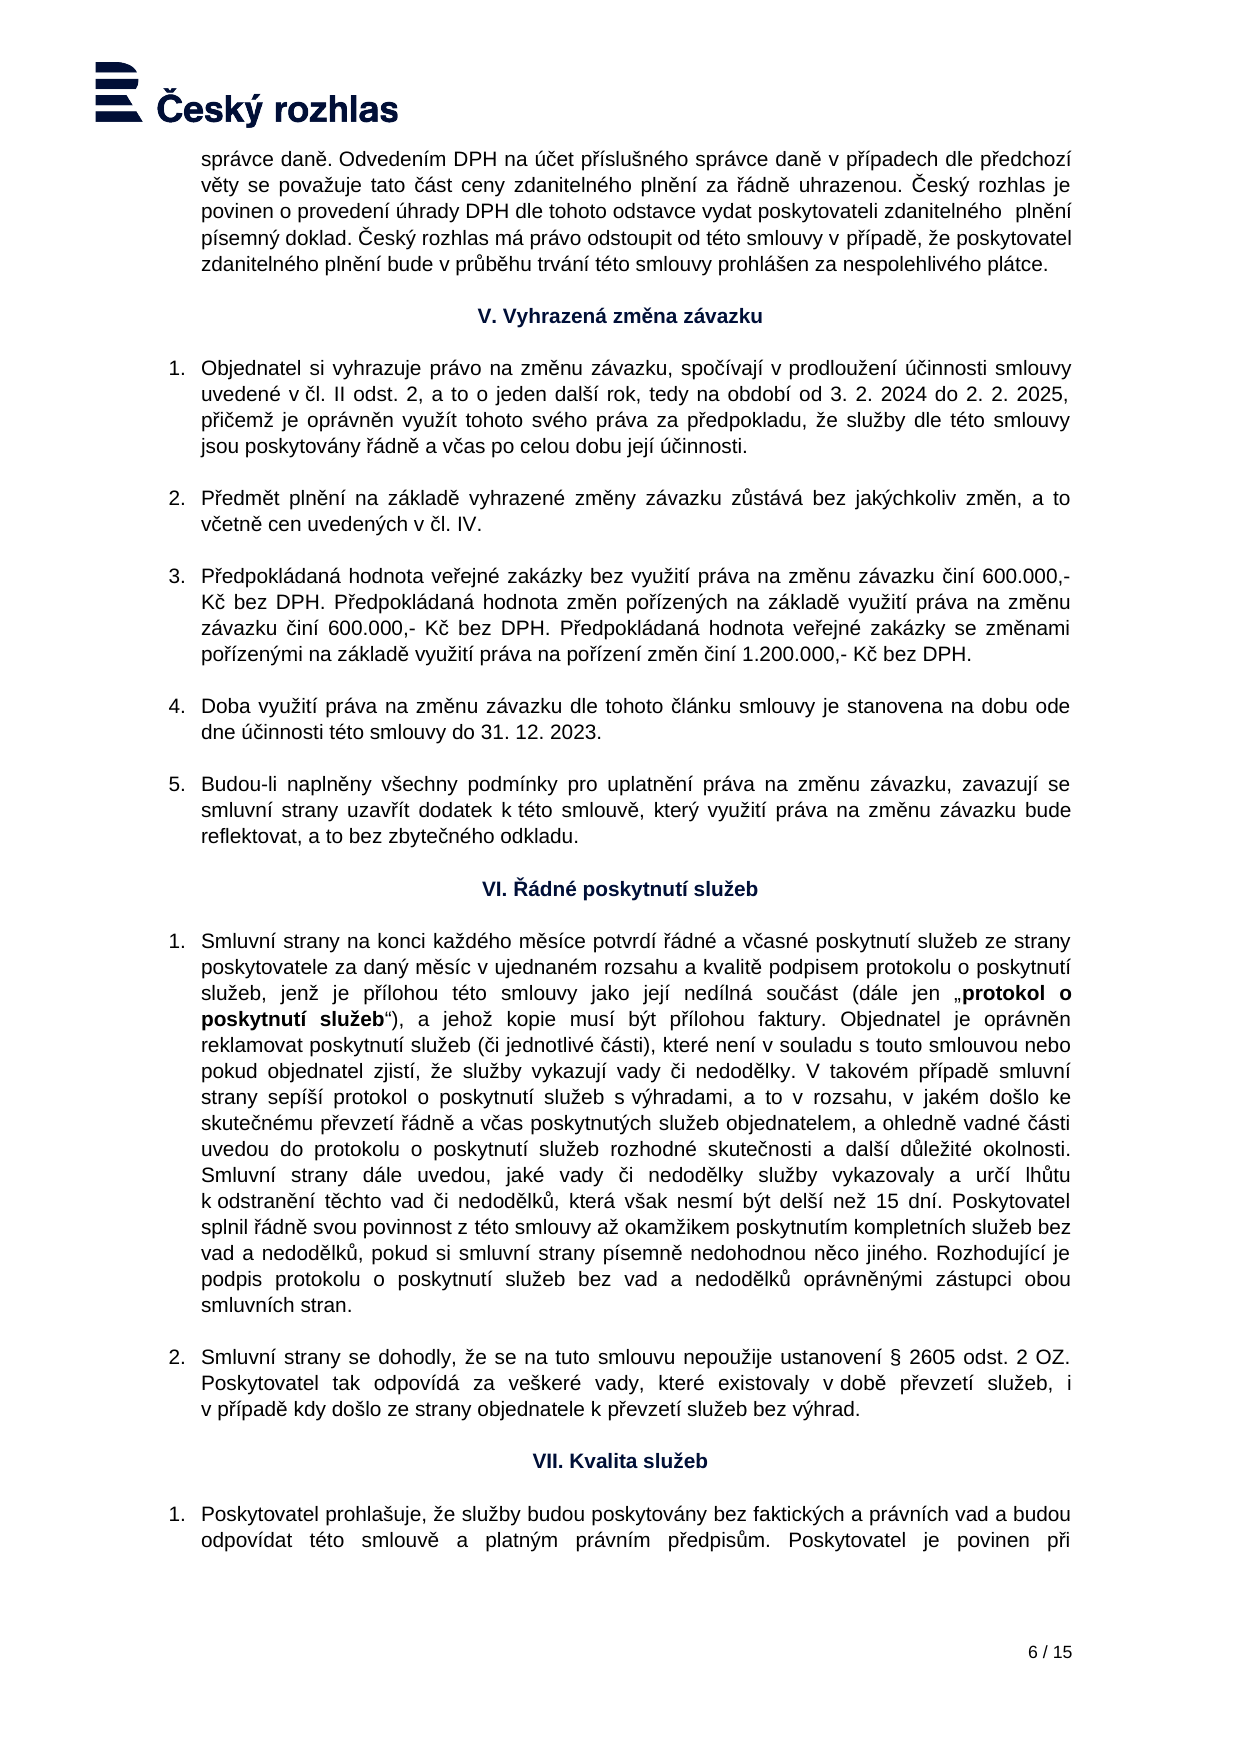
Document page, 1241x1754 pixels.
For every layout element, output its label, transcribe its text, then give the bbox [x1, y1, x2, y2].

list Smluvní strany na konci každého měsíce potvrdí řádné a včasné poskytnutí služeb ze strany poskytovatele za daný měsíc v ujednaném rozsahu a kvalitě podpisem protokolu o poskytnutí služeb, jenž je přílohou této smlouvy jako její nedílná součást (dále jen „protokol o poskytnutí služeb“), a jehož kopie musí být přílohou faktury. Objednatel je oprávněn reklamovat poskytnutí služeb (či jednotlivé části), které není v souladu s touto smlouvou nebo pokud objednatel zjistí, že služby vykazují vady či nedodělky. V takovém případě smluvní strany sepíší protokol o poskytnutí služeb s výhradami, a to v rozsahu, v jakém došlo ke skutečnému převzetí řádně a včas poskytnutých služeb objednatelem, a ohledně vadné části uvedou do protokolu o poskytnutí služeb rozhodné skutečnosti a další důležité okolnosti. Smluvní strany dále uvedou, jaké vady či nedodělky služby vykazovaly a určí lhůtu k odstranění těchto vad či nedodělků, která však nesmí být delší než 15 dní. Poskytovatel splnil řádně svou povinnost z této smlouvy až okamžikem poskytnutím kompletních služeb bez vad a nedodělků, pokud si smluvní strany písemně nedohodnou něco jiného. Rozhodující je podpis protokolu o poskytnutí služeb bez vad a nedodělků oprávněnými zástupci obou smluvních stran. [168, 927, 1072, 1318]
list Předmět plnění na základě vyhrazené změny závazku zůstává bez jakýchkoliv změn, a to včetně cen uvedených v čl. IV. [168, 484, 1072, 537]
list Objednatel si vyhrazuje právo na změnu závazku, spočívají v prodloužení účinnosti smlouvy uvedené v čl. II odst. 2, a to o jeden další rok, tedy na období od 3. 2. 2024 do 2. 2. 2025, přičemž je oprávněn využít tohoto svého práva za předpokladu, že služby dle této smlouvy jsou poskytovány řádně a včas po celou dobu její účinnosti. [168, 354, 1072, 458]
list Smluvní strany se dohodly, že se na tuto smlouvu nepoužije ustanovení § 2605 odst. 2 OZ. Poskytovatel tak odpovídá za veškeré vady, které existovaly v době převzetí služeb, i v případě kdy došlo ze strany objednatele k převzetí služeb bez výhrad. [168, 1344, 1072, 1422]
subtitle Vyhrazená změna závazku [168, 302, 1072, 328]
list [168, 146, 1072, 276]
subtitle Kvalita služeb [168, 1448, 1072, 1474]
list Budou-li naplněny všechny podmínky pro uplatnění práva na změnu závazku, zavazují se smluvní strany uzavřít dodatek k této smlouvě, který využití práva na změnu závazku bude reflektovat, a to bez zbytečného odkladu. [168, 771, 1072, 849]
list Předpokládaná hodnota veřejné zakázky bez využití práva na změnu závazku činí 600.000,- Kč bez DPH. Předpokládaná hodnota změn pořízených na základě využití práva na změnu závazku činí 600.000,- Kč bez DPH. Předpokládaná hodnota veřejné zakázky se změnami pořízenými na základě využití práva na pořízení změn činí 1.200.000,- Kč bez DPH. [168, 563, 1072, 667]
picture [95, 62, 398, 128]
subtitle Řádné poskytnutí služeb [168, 875, 1072, 901]
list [168, 1500, 1072, 1552]
list Doba využití práva na změnu závazku dle tohoto článku smlouvy je stanovena na dobu ode dne účinnosti této smlouvy do 31. 12. 2023. [168, 693, 1072, 745]
